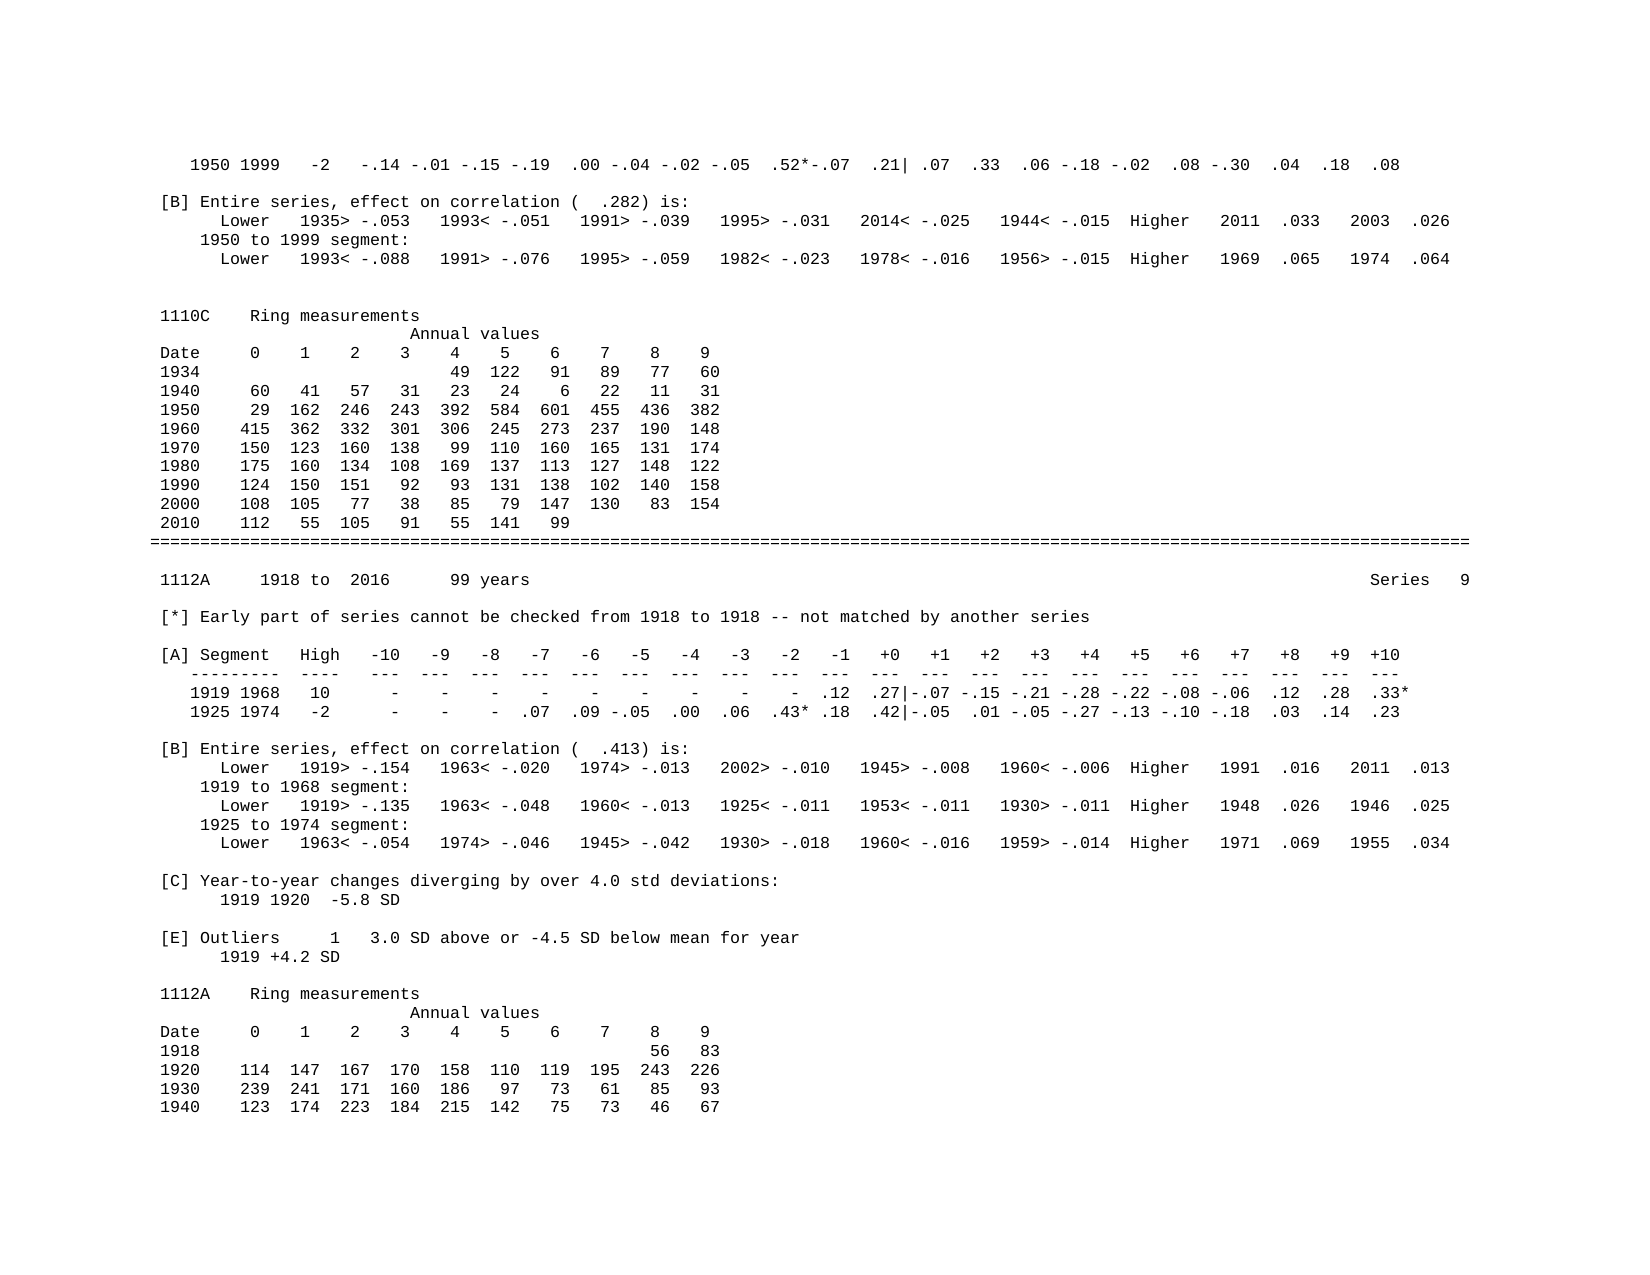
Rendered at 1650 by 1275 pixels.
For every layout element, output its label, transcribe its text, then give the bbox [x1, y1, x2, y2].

text Lower 1919> -.154 1963< -.020 1974> -.013 2002> -.010 1945> -.008 1960< -.006 Higher 1991 .016 2011 .013 [150, 760, 1500, 778]
text 1918 56 83 [150, 1042, 1500, 1061]
text 1925 to 1974 segment: [150, 816, 1500, 835]
text [*] Early part of series cannot be checked from 1918 to 1918 -- not matched by another series [150, 609, 1500, 628]
text 1970 150 123 160 138 99 110 160 165 131 174 [150, 439, 1500, 458]
text 1925 1974 -2 - - - .07 .09 -.05 .00 .06 .43* .18 .42|-.05 .01 -.05 -.27 -.13 -.10 -.18 .03 .14 .23 [150, 703, 1500, 722]
text --------- ---- --- --- --- --- --- --- --- --- --- --- --- --- --- --- --- --- --- --- --- --- --- [150, 665, 1500, 684]
text 1950 1999 -2 -.14 -.01 -.15 -.19 .00 -.04 -.02 -.05 .52*-.07 .21| .07 .33 .06 -.18 -.02 .08 -.30 .04 .18 .08 [150, 156, 1500, 175]
text 1940 60 41 57 31 23 24 6 22 11 31 [150, 383, 1500, 401]
text 1110C Ring measurements [150, 307, 1500, 326]
text 2000 108 105 77 38 85 79 147 130 83 154 [150, 496, 1500, 514]
text 2010 112 55 105 91 55 141 99 [150, 514, 1500, 533]
text ==================================================================================================================================== [150, 533, 1500, 552]
text 1919 to 1968 segment: [150, 778, 1500, 797]
text Date 0 1 2 3 4 5 6 7 8 9 [150, 1024, 1500, 1042]
text 1930 239 241 171 160 186 97 73 61 85 93 [150, 1080, 1500, 1099]
text 1980 175 160 134 108 169 137 113 127 148 122 [150, 458, 1500, 477]
text 1920 114 147 167 170 158 110 119 195 243 226 [150, 1061, 1500, 1080]
text 1990 124 150 151 92 93 131 138 102 140 158 [150, 477, 1500, 496]
text 1919 1920 -5.8 SD [150, 892, 1500, 911]
text 1960 415 362 332 301 306 245 273 237 190 148 [150, 420, 1500, 439]
text [B] Entire series, effect on correlation ( .413) is: [150, 741, 1500, 760]
text Lower 1919> -.135 1963< -.048 1960< -.013 1925< -.011 1953< -.011 1930> -.011 Higher 1948 .026 1946 .025 [150, 797, 1500, 816]
text [C] Year-to-year changes diverging by over 4.0 std deviations: [150, 873, 1500, 892]
text Lower 1935> -.053 1993< -.051 1991> -.039 1995> -.031 2014< -.025 1944< -.015 Higher 2011 .033 2003 .026 [150, 213, 1500, 232]
text 1950 to 1999 segment: [150, 232, 1500, 251]
text [E] Outliers 1 3.0 SD above or -4.5 SD below mean for year [150, 929, 1500, 948]
text [B] Entire series, effect on correlation ( .282) is: [150, 194, 1500, 213]
text 1950 29 162 246 243 392 584 601 455 436 382 [150, 401, 1500, 420]
text Annual values [150, 326, 1500, 345]
text Lower 1993< -.088 1991> -.076 1995> -.059 1982< -.023 1978< -.016 1956> -.015 Higher 1969 .065 1974 .064 [150, 251, 1500, 269]
text 1112A Ring measurements [150, 986, 1500, 1005]
text Lower 1963< -.054 1974> -.046 1945> -.042 1930> -.018 1960< -.016 1959> -.014 Higher 1971 .069 1955 .034 [150, 835, 1500, 854]
text Date 0 1 2 3 4 5 6 7 8 9 [150, 345, 1500, 364]
text 1919 1968 10 - - - - - - - - - .12 .27|-.07 -.15 -.21 -.28 -.22 -.08 -.06 .12 .28 .33* [150, 684, 1500, 703]
text 1112A 1918 to 2016 99 years Series 9 [150, 571, 1500, 590]
text 1919 +4.2 SD [150, 948, 1500, 967]
text 1940 123 174 223 184 215 142 75 73 46 67 [150, 1099, 1500, 1118]
text [A] Segment High -10 -9 -8 -7 -6 -5 -4 -3 -2 -1 +0 +1 +2 +3 +4 +5 +6 +7 +8 +9 +10 [150, 647, 1500, 665]
text 1934 49 122 91 89 77 60 [150, 364, 1500, 383]
text Annual values [150, 1005, 1500, 1024]
